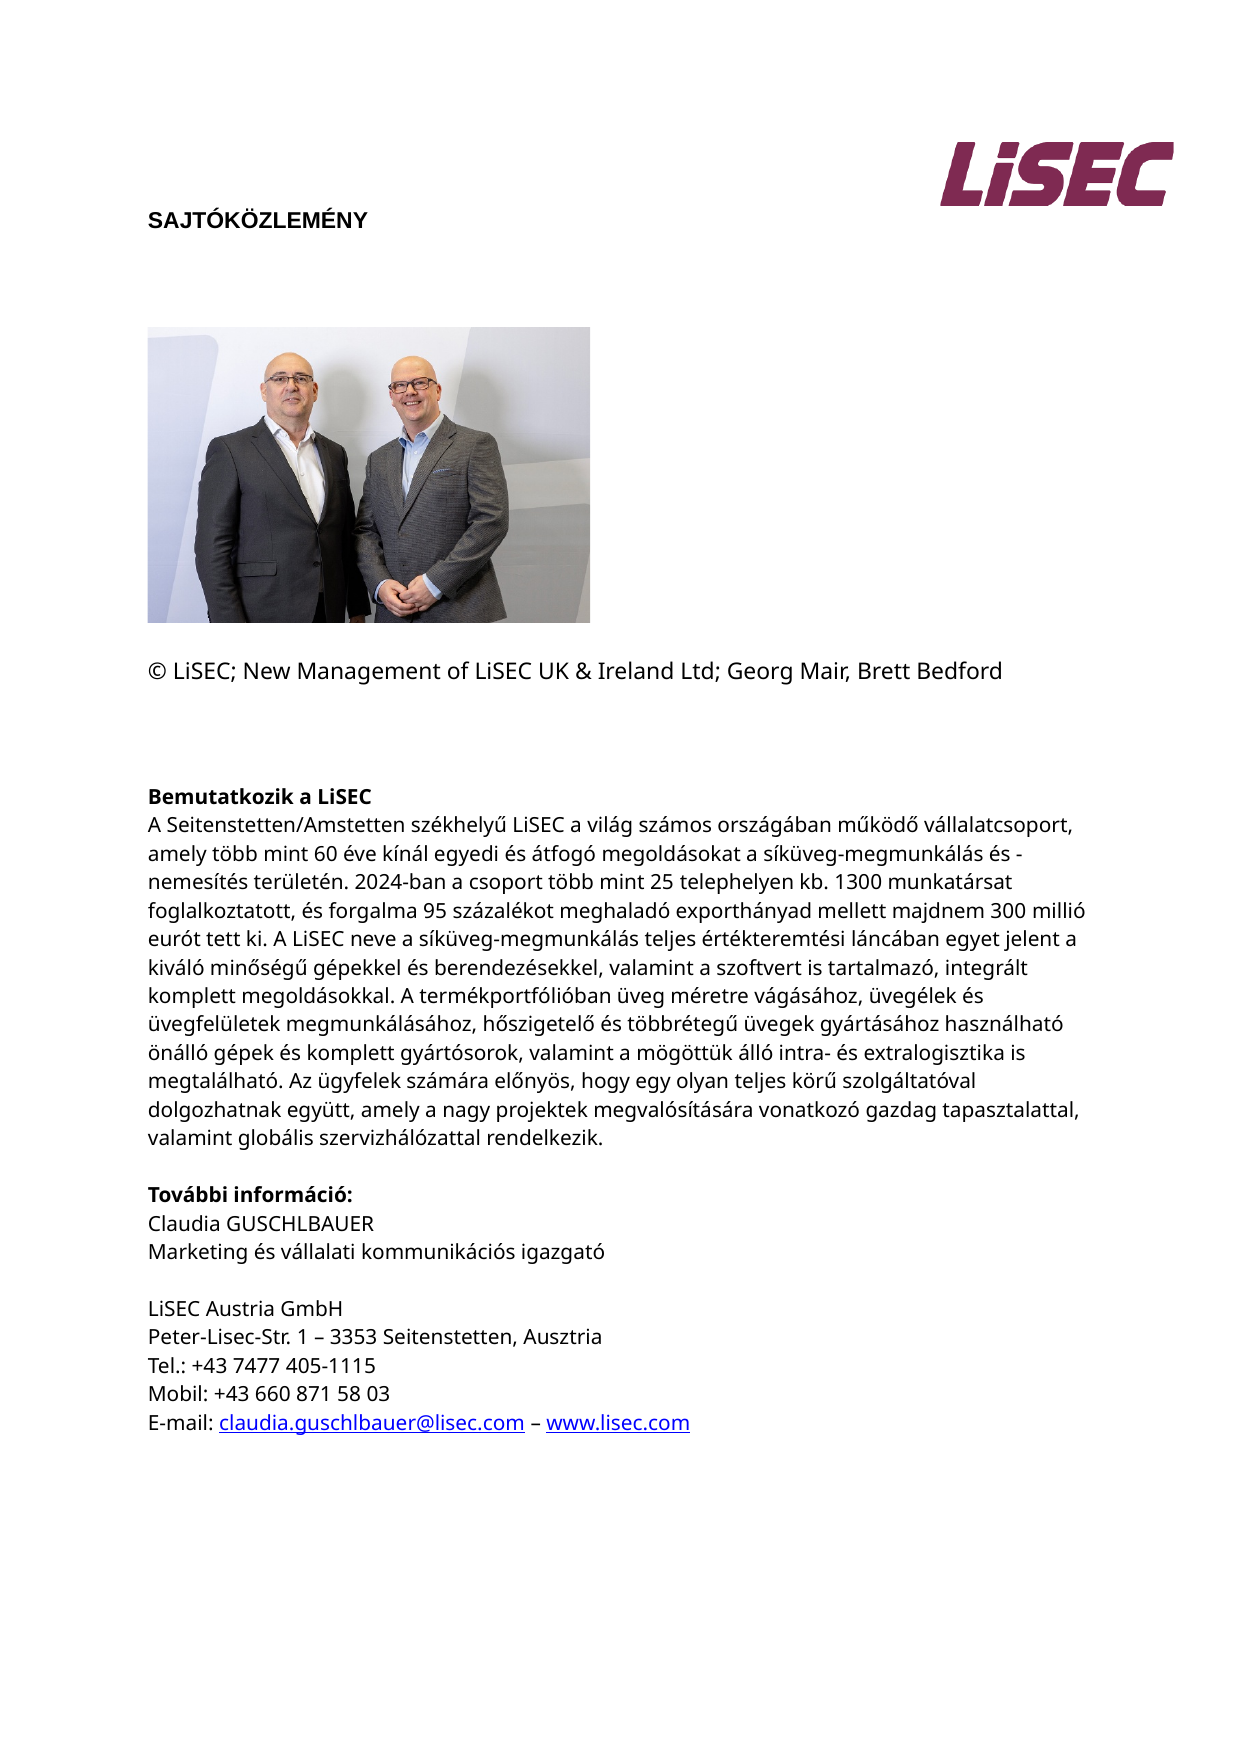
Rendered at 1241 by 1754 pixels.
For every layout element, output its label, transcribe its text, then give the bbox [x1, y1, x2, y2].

picture [939, 142, 1173, 205]
text További információ: Claudia GUSCHLBAUER [148, 1180, 1240, 1237]
text LiSEC Austria GmbH Peter-Lisec-Str. 1 – 3353 Seitenstetten, Ausztria Tel.: +43 7477 405-1115 Mobil: +43 660 871 58 03 E-mail: claudia.guschlbauer@lisec.com – www.lisec.com [148, 1294, 1093, 1436]
text Bemutatkozik a LiSEC [148, 782, 1093, 811]
picture [147, 327, 591, 623]
text © LiSEC; New Management of LiSEC UK & Ireland Ltd; Georg Mair, Brett Bedford [148, 655, 1093, 686]
text Marketing és vállalati kommunikációs igazgató [148, 1237, 1240, 1266]
text A Seitenstetten/Amstetten székhelyű LiSEC a világ számos országában működő vállalatcsoport, amely több mint 60 éve kínál egyedi és átfogó megoldásokat a síküveg-megmunkálás és -nemesítés területén. 2024-ban a csoport több mint 25 telephelyen kb. 1300 munkatársat foglalkoztatott, és forgalma 95 százalékot meghaladó exporthányad mellett majdnem 300 millió eurót tett ki. A LiSEC neve a síküveg-megmunkálás teljes értékteremtési láncában egyet jelent a kiváló minőségű gépekkel és berendezésekkel, valamint a szoftvert is tartalmazó, integrált komplett megoldásokkal. A termékportfólióban üveg méretre vágásához, üvegélek és üvegfelületek megmunkálásához, hőszigetelő és többrétegű üvegek gyártásához használható önálló gépek és komplett gyártósorok, valamint a mögöttük álló intra- és extralogisztika is megtalálható. Az ügyfelek számára előnyös, hogy egy olyan teljes körű szolgáltatóval dolgozhatnak együtt, amely a nagy projektek megvalósítására vonatkozó gazdag tapasztalattal, valamint globális szervizhálózattal rendelkezik. [148, 811, 1093, 1152]
